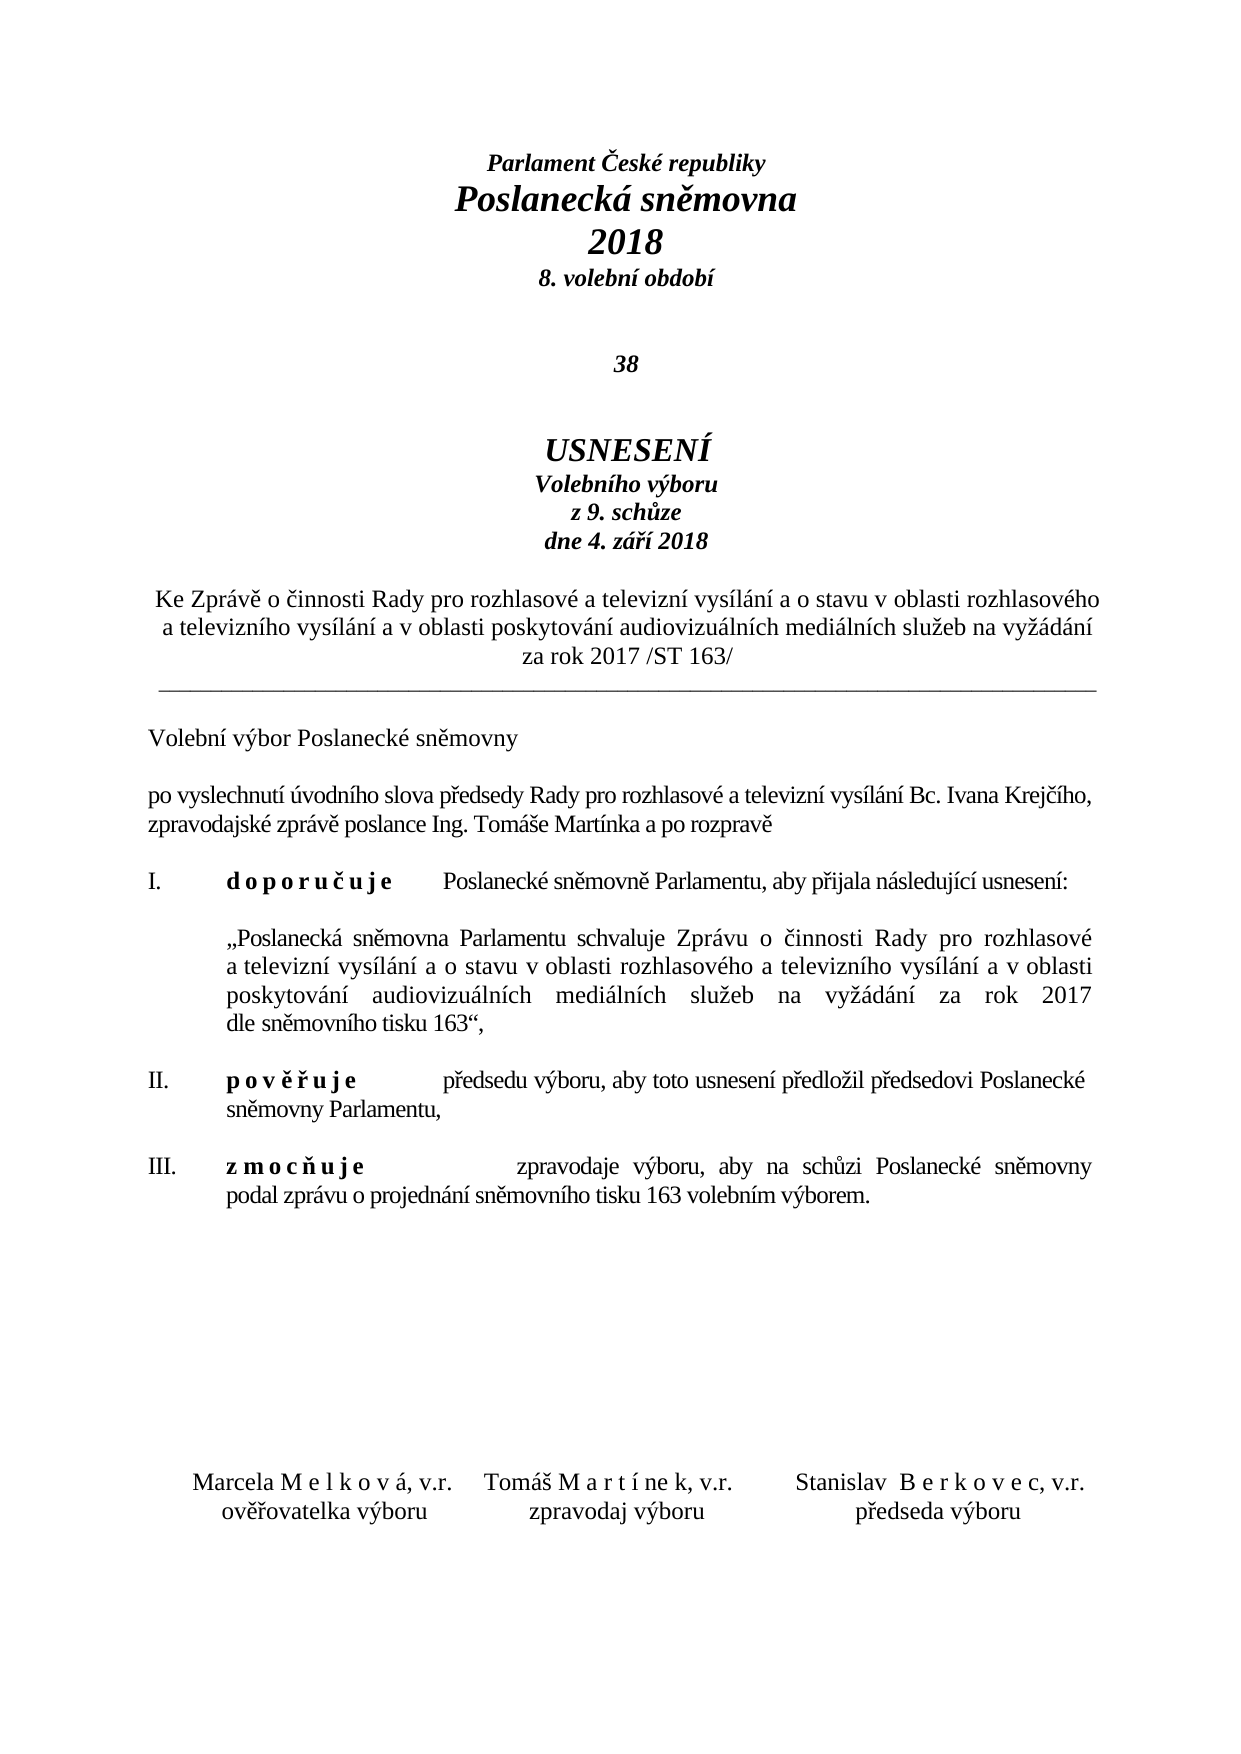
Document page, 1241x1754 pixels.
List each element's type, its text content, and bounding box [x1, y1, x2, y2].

text III. z m o c ň u j e zpravodaje výboru, aby na schůzi Poslanecké sněmovny podal zprávu o projednání sněmovního tisku 163 volebním výborem. [148, 1152, 1093, 1209]
table_cell Volebního výboru [148, 469, 1107, 497]
text I. d o p o r u č u j e Poslanecké sněmovně Parlamentu, aby přijala následující usnesení: [148, 866, 1093, 895]
table_cell z 9. schůze [148, 498, 1107, 526]
text Volební výbor Poslanecké sněmovny [148, 723, 1093, 752]
text po vyslechnutí úvodního slova předsedy Rady pro rozhlasové a televizní vysílání Bc. Ivana Krejčího, zpravodajské zprávě poslance Ing. Tomáše Martínka a po rozpravě [148, 780, 1093, 838]
text „Poslanecká sněmovna Parlamentu schvaluje Zprávu o činnosti Rady pro rozhlasové a televizní vysílání a o stavu v oblasti rozhlasového a televizního vysílání a v oblasti poskytování audiovizuálních mediálních služeb na vyžádání za rok 2017 dle sněmovního tisku 163“, [226, 923, 1093, 1038]
text ověřovatelka výboru zpravodaj výboru předseda výboru [148, 1496, 1093, 1525]
table_cell dne 4. září 2018 [148, 526, 1107, 555]
text II. p o v ě ř u j e předsedu výboru, aby toto usnesení předložil předsedovi Poslanecké sněmovny Parlamentu, [148, 1066, 1093, 1123]
table_cell USNESENÍ [148, 430, 1107, 469]
subtitle Marcela M e l k o v á, v.r. Tomáš M a r t í ne k, v.r. Stanislav B e r k o v e c, v.r. [192, 1467, 1093, 1496]
table_header Parlament České republiky Poslanecká sněmovna 2018 8. volební období 38 [148, 148, 1107, 430]
table_cell Ke Zprávě o činnosti Rady pro rozhlasové a televizní vysílání a o stavu v oblasti rozhlasového a televizního vysílání a v oblasti poskytování audiovizuálních mediálních služeb na vyžádání za rok 2017 /ST 163/ __________________________________________________________________________________________ [148, 555, 1107, 694]
